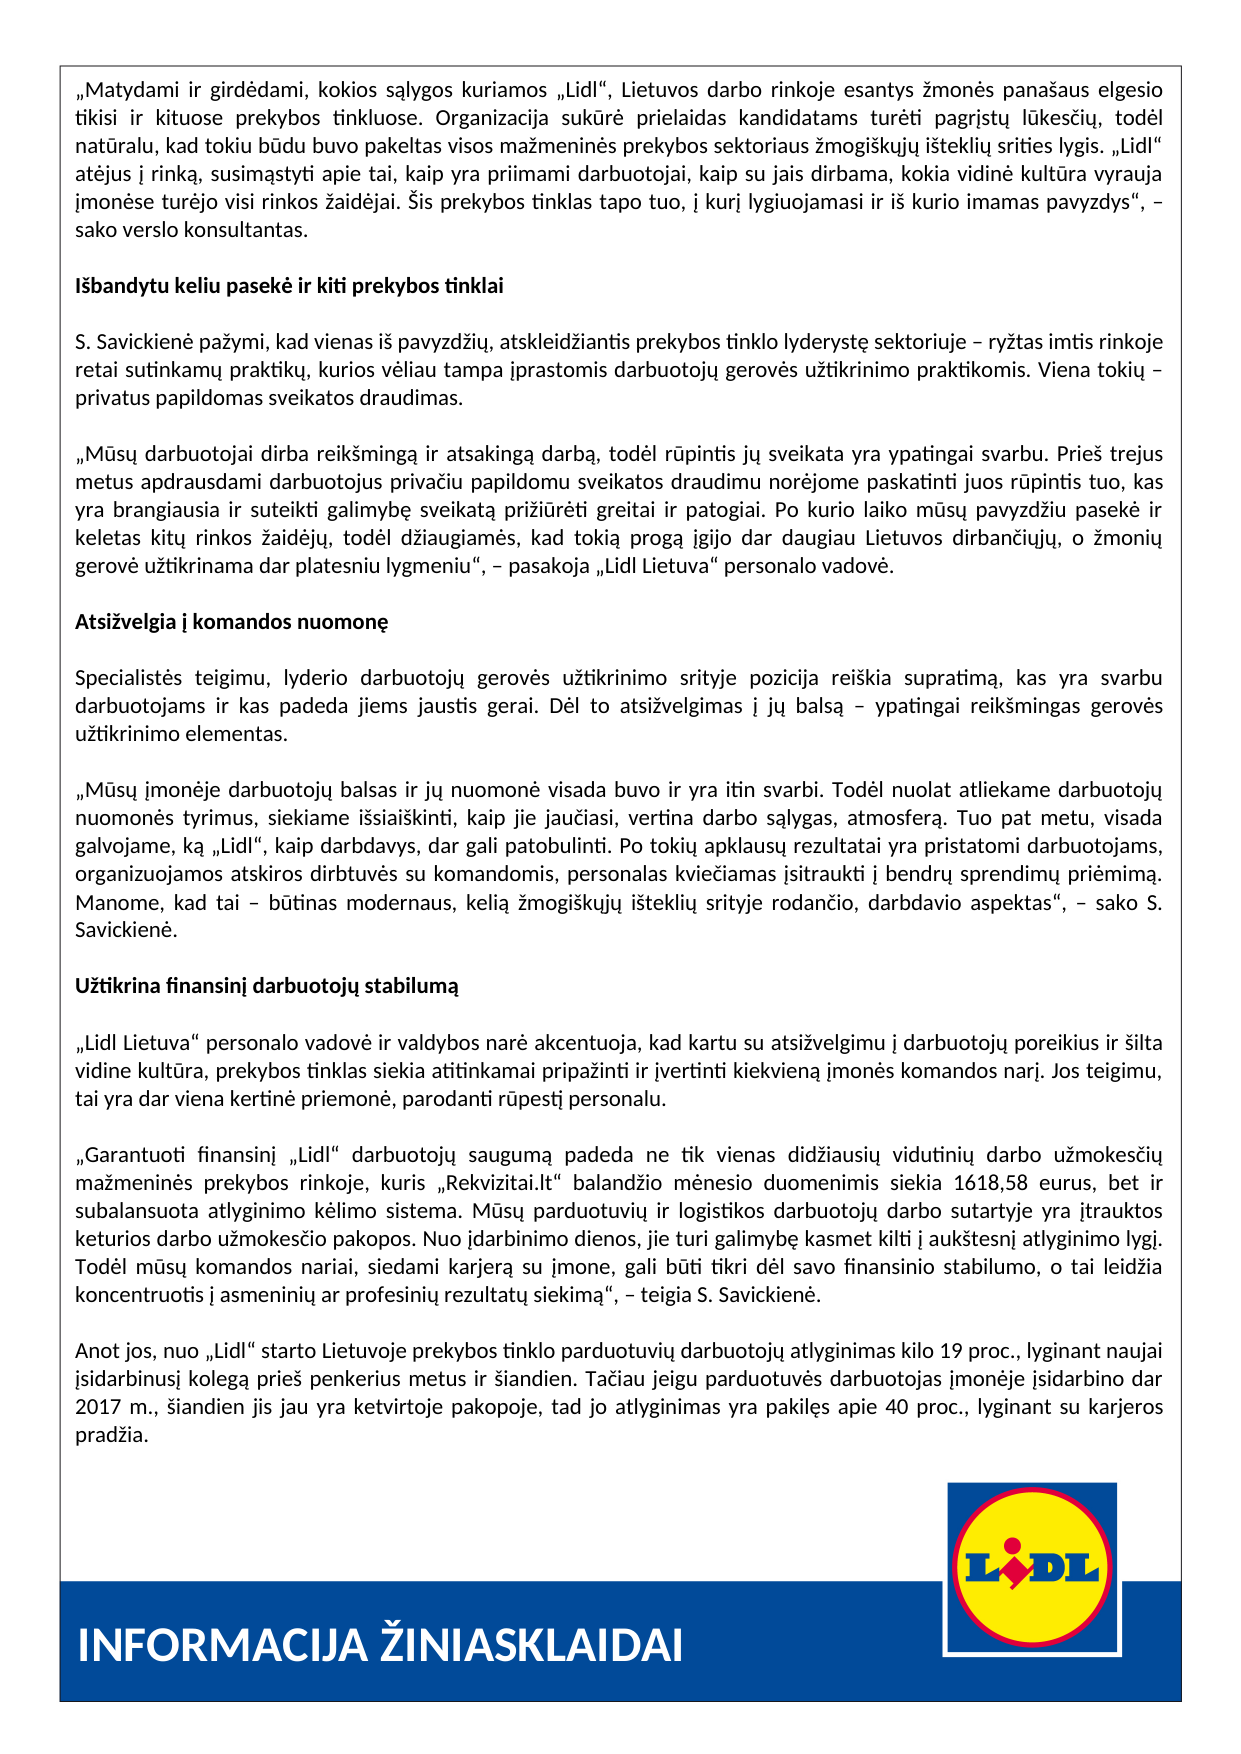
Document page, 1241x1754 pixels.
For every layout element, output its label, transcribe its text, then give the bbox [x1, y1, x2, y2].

text „Matydami ir girdėdami, kokios sąlygos kuriamos „Lidl“, Lietuvos darbo rinkoje esantys žmonės panašaus elgesio tikisi ir kituose prekybos tinkluose. Organizacija sukūrė prielaidas kandidatams turėti pagrįstų lūkesčių, todėl natūralu, kad tokiu būdu buvo pakeltas visos mažmeninės prekybos sektoriaus žmogiškųjų išteklių srities lygis. „Lidl“ atėjus į rinką, susimąstyti apie tai, kaip yra priimami darbuotojai, kaip su jais dirbama, kokia vidinė kultūra vyrauja įmonėse turėjo visi rinkos žaidėjai. Šis prekybos tinklas tapo tuo, į kurį lygiuojamasi ir iš kurio imamas pavyzdys“, – sako verslo konsultantas. [75, 75, 1165, 243]
picture [0, 6, 1241, 1754]
text „Mūsų įmonėje darbuotojų balsas ir jų nuomonė visada buvo ir yra itin svarbi. Todėl nuolat atliekame darbuotojų nuomonės tyrimus, siekiame išsiaiškinti, kaip jie jaučiasi, vertina darbo sąlygas, atmosferą. Tuo pat metu, visada galvojame, ką „Lidl“, kaip darbdavys, dar gali patobulinti. Po tokių apklausų rezultatai yra pristatomi darbuotojams, organizuojamos atskiros dirbtuvės su komandomis, personalas kviečiamas įsitraukti į bendrų sprendimų priėmimą. Manome, kad tai – būtinas modernaus, kelią žmogiškųjų išteklių srityje rodančio, darbdavio aspektas“, – sako S. Savickienė. [75, 776, 1165, 944]
text Išbandytu keliu pasekė ir kiti prekybos tinklai [75, 271, 1165, 299]
text Užtikrina finansinį darbuotojų stabilumą [75, 972, 1165, 1000]
text „Lidl Lietuva“ personalo vadovė ir valdybos narė akcentuoja, kad kartu su atsižvelgimu į darbuotojų poreikius ir šilta vidine kultūra, prekybos tinklas siekia atitinkamai pripažinti ir įvertinti kiekvieną įmonės komandos narį. Jos teigimu, tai yra dar viena kertinė priemonė, parodanti rūpestį personalu. [75, 1028, 1165, 1112]
text „Mūsų darbuotojai dirba reikšmingą ir atsakingą darbą, todėl rūpintis jų sveikata yra ypatingai svarbu. Prieš trejus metus apdrausdami darbuotojus privačiu papildomu sveikatos draudimu norėjome paskatinti juos rūpintis tuo, kas yra brangiausia ir suteikti galimybę sveikatą prižiūrėti greitai ir patogiai. Po kurio laiko mūsų pavyzdžiu pasekė ir keletas kitų rinkos žaidėjų, todėl džiaugiamės, kad tokią progą įgijo dar daugiau Lietuvos dirbančiųjų, o žmonių gerovė užtikrinama dar platesniu lygmeniu“, – pasakoja „Lidl Lietuva“ personalo vadovė. [75, 439, 1165, 579]
text „Garantuoti finansinį „Lidl“ darbuotojų saugumą padeda ne tik vienas didžiausių vidutinių darbo užmokesčių mažmeninės prekybos rinkoje, kuris „Rekvizitai.lt“ balandžio mėnesio duomenimis siekia 1618,58 eurus, bet ir subalansuota atlyginimo kėlimo sistema. Mūsų parduotuvių ir logistikos darbuotojų darbo sutartyje yra įtrauktos keturios darbo užmokesčio pakopos. Nuo įdarbinimo dienos, jie turi galimybę kasmet kilti į aukštesnį atlyginimo lygį. Todėl mūsų komandos nariai, siedami karjerą su įmone, gali būti tikri dėl savo finansinio stabilumo, o tai leidžia koncentruotis į asmeninių ar profesinių rezultatų siekimą“, – teigia S. Savickienė. [75, 1140, 1165, 1308]
text Specialistės teigimu, lyderio darbuotojų gerovės užtikrinimo srityje pozicija reiškia supratimą, kas yra svarbu darbuotojams ir kas padeda jiems jaustis gerai. Dėl to atsižvelgimas į jų balsą – ypatingai reikšmingas gerovės užtikrinimo elementas. [75, 663, 1165, 747]
text Anot jos, nuo „Lidl“ starto Lietuvoje prekybos tinklo parduotuvių darbuotojų atlyginimas kilo 19 proc., lyginant naujai įsidarbinusį kolegą prieš penkerius metus ir šiandien. Tačiau jeigu parduotuvės darbuotojas įmonėje įsidarbino dar 2017 m., šiandien jis jau yra ketvirtoje pakopoje, tad jo atlyginimas yra pakilęs apie 40 proc., lyginant su karjeros pradžia. [75, 1336, 1165, 1448]
text S. Savickienė pažymi, kad vienas iš pavyzdžių, atskleidžiantis prekybos tinklo lyderystę sektoriuje – ryžtas imtis rinkoje retai sutinkamų praktikų, kurios vėliau tampa įprastomis darbuotojų gerovės užtikrinimo praktikomis. Viena tokių – privatus papildomas sveikatos draudimas. [75, 327, 1165, 411]
text Atsižvelgia į komandos nuomonę [75, 607, 1165, 635]
